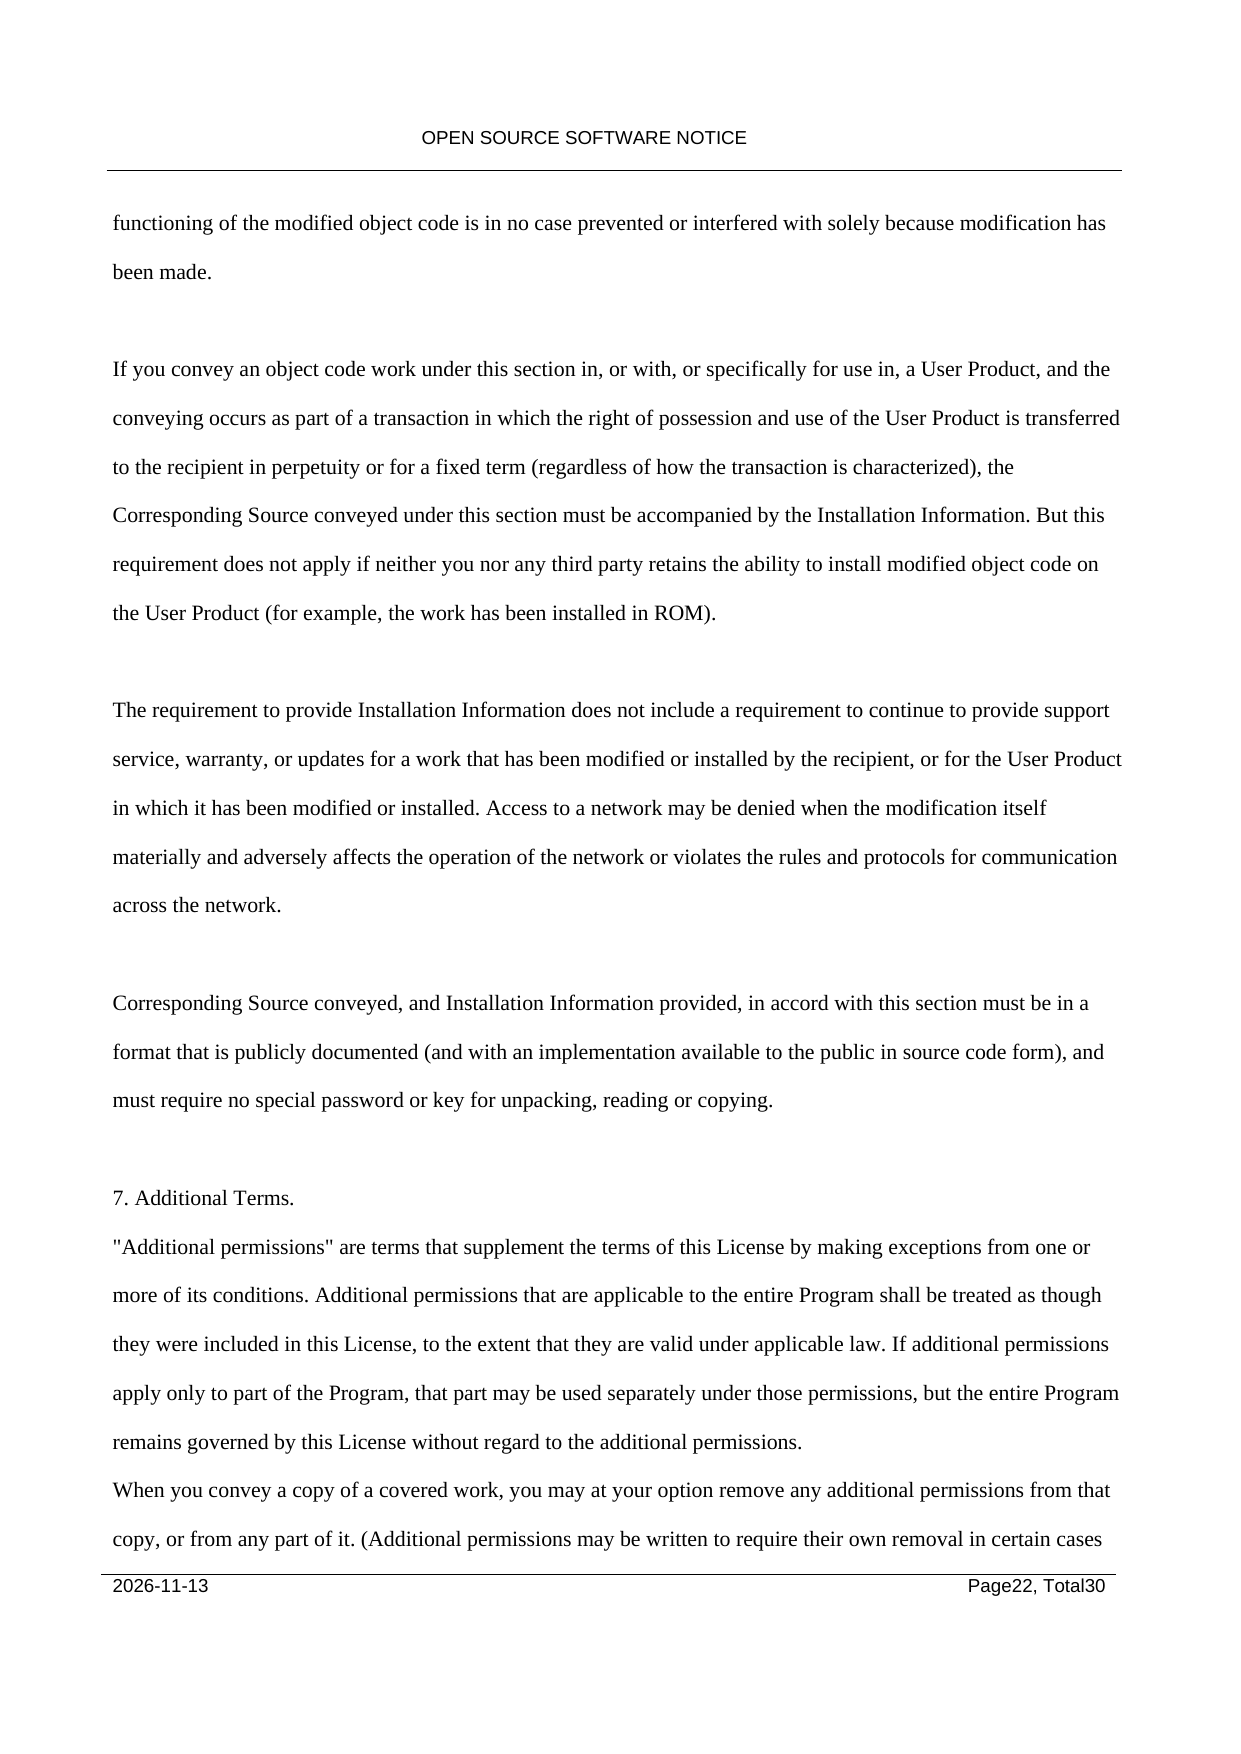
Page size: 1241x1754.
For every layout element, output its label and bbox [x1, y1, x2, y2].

text [112, 206, 1128, 1555]
